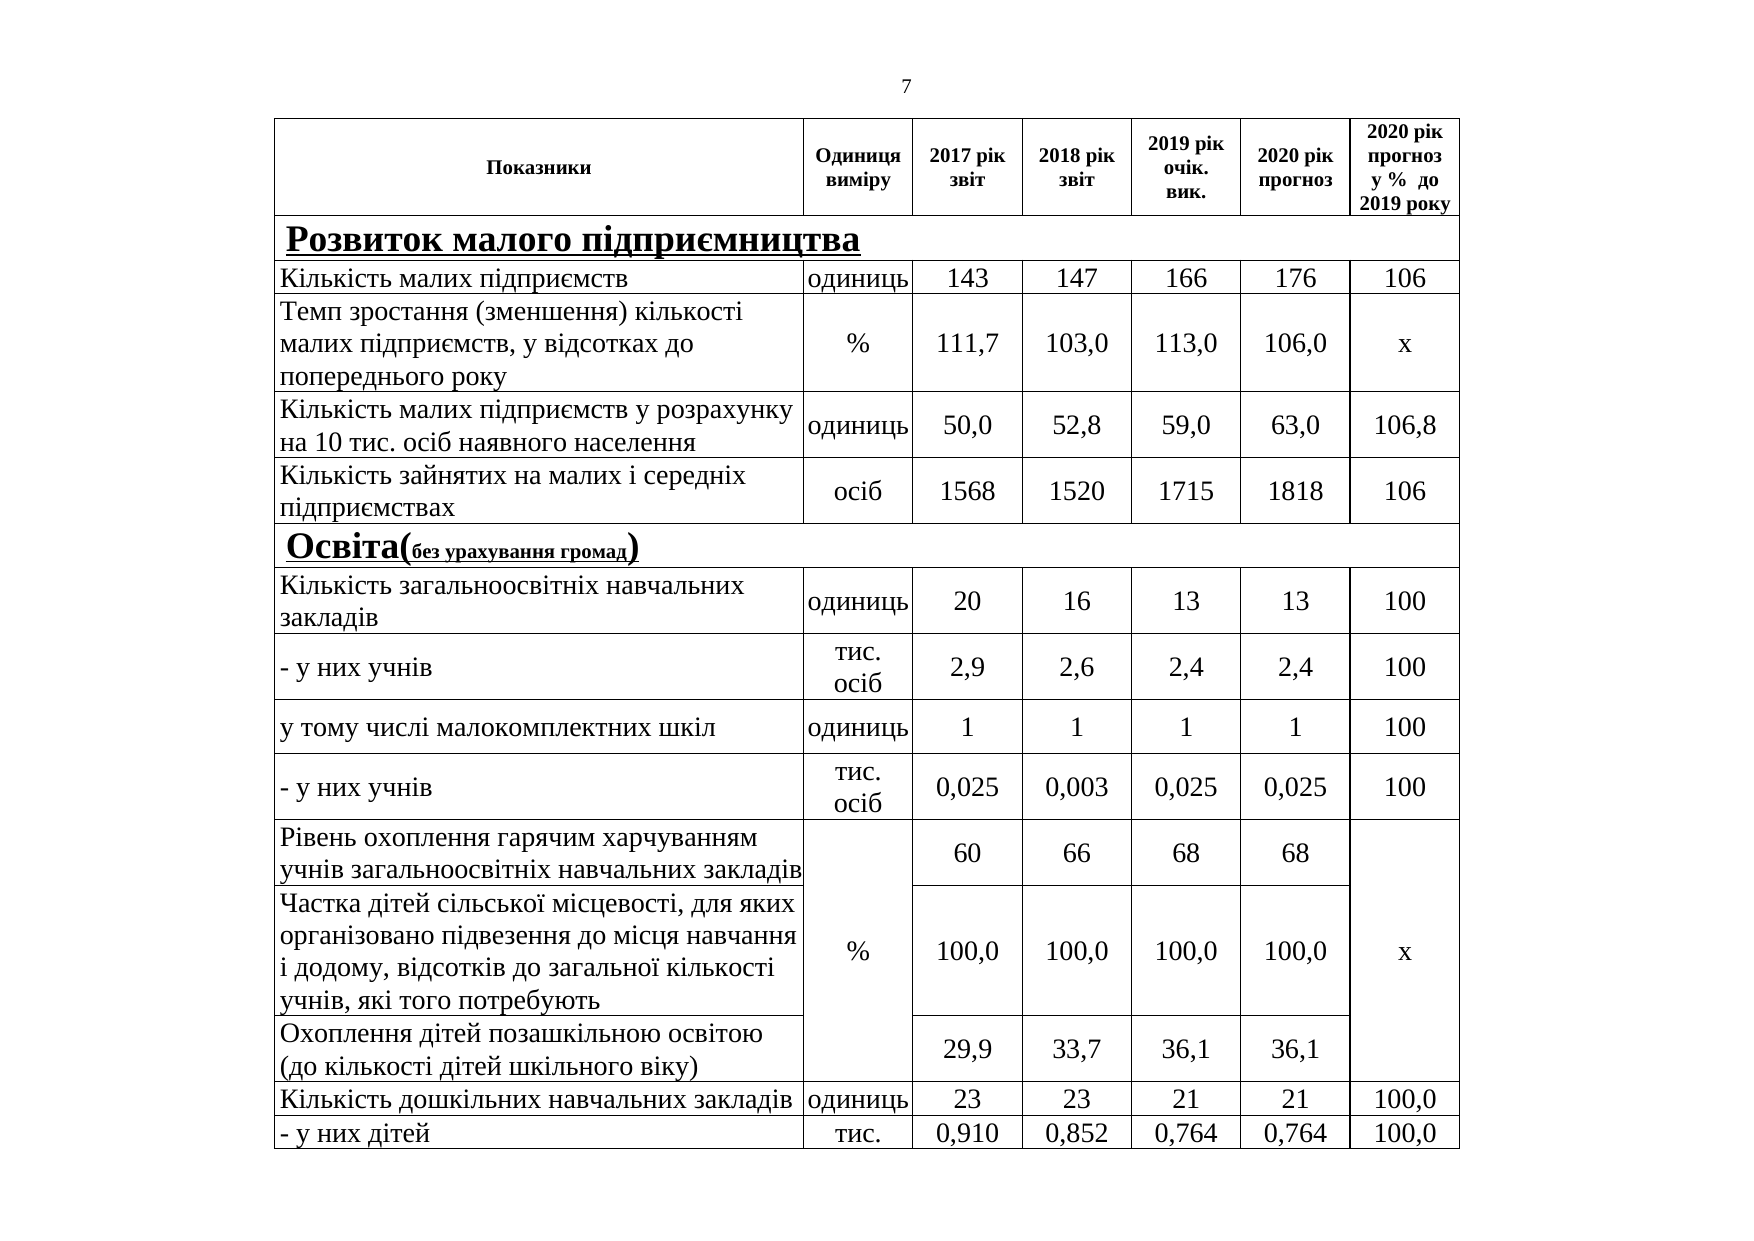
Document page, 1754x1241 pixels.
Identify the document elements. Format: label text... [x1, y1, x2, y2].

table_cell одиниць [804, 392, 912, 457]
table_header 2020 рік прогноз [1241, 119, 1349, 215]
table_cell 2,9 [913, 634, 1022, 699]
table_cell 106,0 [1241, 294, 1349, 391]
table_cell 23 [1023, 1082, 1131, 1114]
table_cell 1715 [1132, 458, 1240, 523]
table_cell Темп зростання (зменшення) кількості малих підприємств, у відсотках до попереднього року [275, 294, 803, 391]
table_cell 0,025 [1132, 754, 1240, 819]
table_header 2017 рік звіт [913, 119, 1022, 215]
table_cell 100 [1351, 754, 1459, 819]
table_cell 50,0 [913, 392, 1022, 457]
table_header 2020 рік прогноз у % до 2019 року [1351, 119, 1459, 215]
table_cell % [804, 820, 912, 1081]
table_cell 111,7 [913, 294, 1022, 391]
table_cell 21 [1132, 1082, 1240, 1114]
table_cell % [804, 294, 912, 391]
table_cell Розвиток малого підприємництва [275, 216, 1459, 259]
table_cell х [1351, 294, 1459, 391]
table_cell Охоплення дітей позашкільною освітою (до кількості дітей шкільного віку) [275, 1016, 803, 1081]
table_cell тис. осіб [804, 1116, 912, 1148]
table_cell 1 [1023, 700, 1131, 753]
table_cell 68 [1132, 820, 1240, 885]
table_cell Освіта(без урахування громад) [275, 524, 1459, 567]
table_cell 166 [1132, 261, 1240, 293]
table_cell одиниць [804, 568, 912, 633]
table_cell 100,0 [1351, 1082, 1459, 1114]
table_cell 103,0 [1023, 294, 1131, 391]
table_cell Кількість зайнятих на малих і середніх підприємствах [275, 458, 803, 523]
table_header 2018 рік звіт [1023, 119, 1131, 215]
table_cell 100,0 [1023, 886, 1131, 1015]
table_cell 33,7 [1023, 1016, 1131, 1081]
table_cell тис. осіб [804, 634, 912, 699]
table_cell 0,764 [1241, 1116, 1349, 1148]
table_cell Частка дітей сільської місцевості, для яких організовано підвезення до місця навчання і додому, відсотків до загальної кількості учнів, які того потребують [275, 886, 803, 1015]
table_cell 0,025 [1241, 754, 1349, 819]
table_header 2019 рік очік. вик. [1132, 119, 1240, 215]
table_cell 100 [1351, 634, 1459, 699]
table_cell Рівень охоплення гарячим харчуванням учнів загальноосвітніх навчальних закладів [275, 820, 803, 885]
table_cell 1 [913, 700, 1022, 753]
table_cell 66 [1023, 820, 1131, 885]
table_cell 100,0 [1132, 886, 1240, 1015]
table_cell 176 [1241, 261, 1349, 293]
table_cell 106 [1351, 261, 1459, 293]
table_cell 113,0 [1132, 294, 1240, 391]
table_header Одиниця виміру [804, 119, 912, 215]
table_cell одиниць [804, 700, 912, 753]
table_cell 0,910 [913, 1116, 1022, 1148]
table_cell 36,1 [1241, 1016, 1349, 1081]
table_cell 23 [913, 1082, 1022, 1114]
table_cell тис. осіб [804, 754, 912, 819]
table_cell 1818 [1241, 458, 1349, 523]
table_cell Кількість загальноосвітніх навчальних закладів [275, 568, 803, 633]
table_cell 20 [913, 568, 1022, 633]
table_cell 2,4 [1241, 634, 1349, 699]
table_cell 147 [1023, 261, 1131, 293]
table_cell одиниць [804, 1082, 912, 1114]
table_cell 1 [1132, 700, 1240, 753]
table_cell 0,764 [1132, 1116, 1240, 1148]
table_cell 100,0 [1241, 886, 1349, 1015]
table_cell 0,852 [1023, 1116, 1131, 1148]
table_cell 52,8 [1023, 392, 1131, 457]
table_header Показники [275, 119, 803, 215]
table_cell 0,025 [913, 754, 1022, 819]
table_cell 68 [1241, 820, 1349, 885]
table_cell - у них учнів [275, 754, 803, 819]
table_cell 21 [1241, 1082, 1349, 1114]
table_cell одиниць [804, 261, 912, 293]
table_cell Кількість дошкільних навчальних закладів [275, 1082, 803, 1114]
table_cell 143 [913, 261, 1022, 293]
table_cell осіб [804, 458, 912, 523]
table_cell 60 [913, 820, 1022, 885]
table_cell 29,9 [913, 1016, 1022, 1081]
table_cell 36,1 [1132, 1016, 1240, 1081]
table_cell у тому числі малокомплектних шкіл [275, 700, 803, 753]
table_cell 1 [1241, 700, 1349, 753]
table_cell Кількість малих підприємств [275, 261, 803, 293]
table_cell 13 [1241, 568, 1349, 633]
table_cell 100,0 [913, 886, 1022, 1015]
table_cell 106,8 [1351, 392, 1459, 457]
table_cell 2,6 [1023, 634, 1131, 699]
table_cell - у них учнів [275, 634, 803, 699]
table_cell 2,4 [1132, 634, 1240, 699]
table_cell 59,0 [1132, 392, 1240, 457]
table_cell 13 [1132, 568, 1240, 633]
table_cell 100 [1351, 700, 1459, 753]
table_cell 106 [1351, 458, 1459, 523]
table_cell - у них дітей [275, 1116, 803, 1148]
table_cell 0,003 [1023, 754, 1131, 819]
table_cell Кількість малих підприємств у розрахунку на 10 тис. осіб наявного населення [275, 392, 803, 457]
table_cell 63,0 [1241, 392, 1349, 457]
table_cell 1520 [1023, 458, 1131, 523]
table_cell 100 [1351, 568, 1459, 633]
table_cell 16 [1023, 568, 1131, 633]
table_cell 1568 [913, 458, 1022, 523]
table_cell 100,0 [1351, 1116, 1459, 1148]
table_cell х [1351, 820, 1459, 1081]
